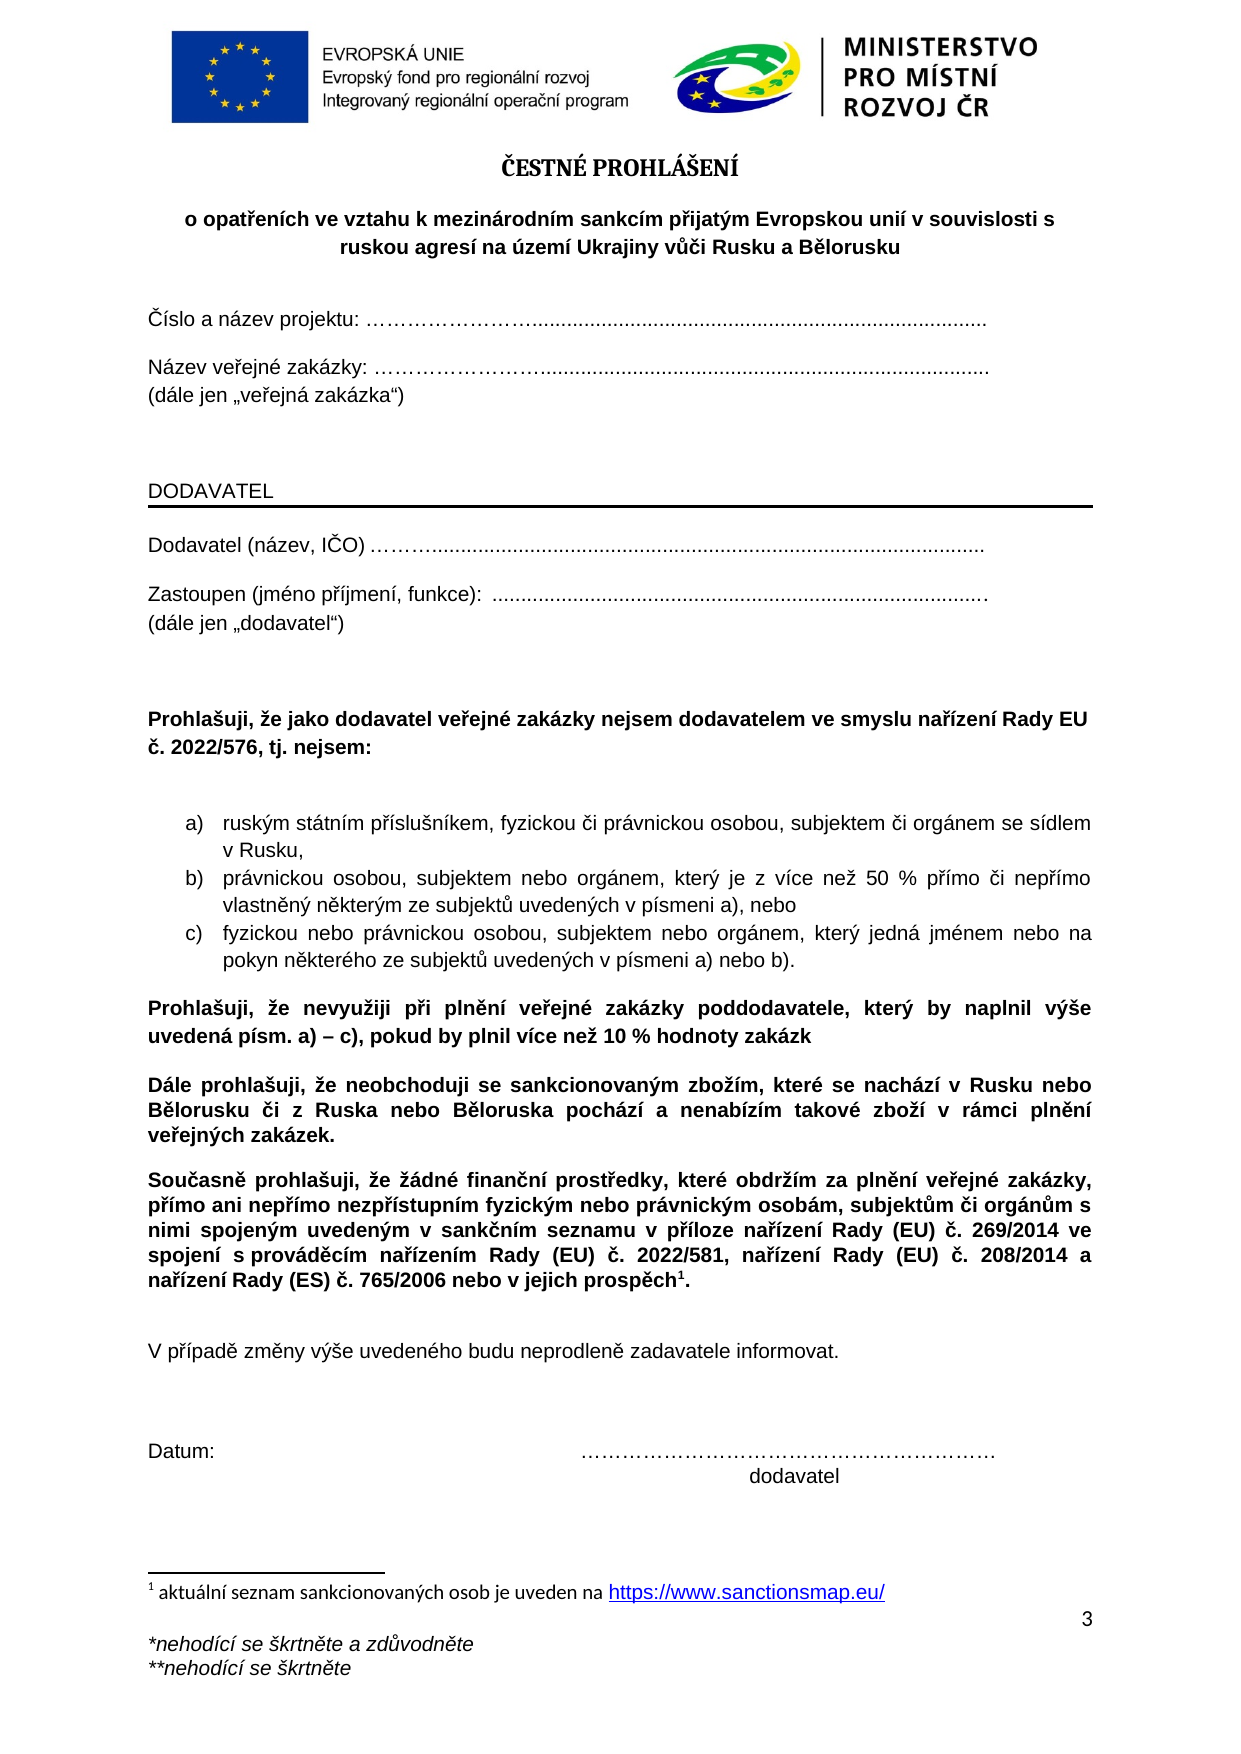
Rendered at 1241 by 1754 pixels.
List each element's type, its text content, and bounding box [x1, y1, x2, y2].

text Prohlašuji, že jako dodavatel veřejné zakázky nejsem dodavatelem ve smyslu nařízení Rady EU č. 2022/576, tj. nejsem: [148, 707, 1093, 758]
text ČESTNÉ PROHLÁŠENÍ [148, 154, 1093, 183]
list ruským státním příslušníkem, fyzickou či právnickou osobou, subjektem či orgánem se sídlem v Rusku, [185, 810, 1093, 862]
text Dodavatel (název, IČO) ………................................................................................................ [148, 533, 1093, 557]
text Zastoupen (jméno příjmení, funkce): ...................................................................................... [148, 581, 1093, 607]
subtitle Současně prohlašuji, že žádné finanční prostředky, které obdržím za plnění veřejné zakázky, přímo ani nepřímo nezpřístupním fyzickým nebo právnickým osobám, subjektům či orgánům s nimi spojeným uvedeným v sankčním seznamu v příloze nařízení Rady (EU) č. 269/2014 ve spojení s prováděcím nařízením Rady (EU) č. 2022/581, nařízení Rady (EU) č. 208/2014 a nařízení Rady (ES) č. 765/2006 nebo v jejich prospěch. [148, 1168, 1093, 1293]
subtitle Dále prohlašuji, že neobchoduji se sankcionovaným zbožím, které se nachází v Rusku nebo Bělorusku či z Ruska nebo Běloruska pochází a nenabízím takové zboží v rámci plnění veřejných zakázek. [148, 1072, 1093, 1147]
list dodavatel [664, 1464, 1196, 1488]
text DODAVATEL [148, 479, 1093, 505]
text Číslo a název projektu: ……………………............................................................................... [148, 307, 1093, 331]
list právnickou osobou, subjektem nebo orgánem, který je z více než 50 % přímo či nepřímo vlastněný některým ze subjektů uvedených v písmeni a), nebo [185, 865, 1093, 917]
picture [141, 0, 1067, 153]
text o opatřeních ve vztahu k mezinárodním sankcím přijatým Evropskou unií v souvislosti s ruskou agresí na území Ukrajiny vůči Rusku a Bělorusku [148, 207, 1093, 258]
text Název veřejné zakázky: …………………….............................................................................. [148, 355, 1093, 379]
text Prohlašuji, že nevyužiji při plnění veřejné zakázky poddodavatele, který by naplnil výše uvedená písm. a) – c), pokud by plnil více než 10 % hodnoty zakázk [148, 996, 1093, 1048]
text (dále jen „veřejná zakázka“) [148, 383, 1093, 407]
text (dále jen „dodavatel“) [148, 610, 1093, 634]
subtitle Datum: …………………………………………………… [148, 1439, 1093, 1464]
subtitle V případě změny výše uvedeného budu neprodleně zadavatele informovat. [148, 1339, 1093, 1364]
list fyzickou nebo právnickou osobou, subjektem nebo orgánem, který jedná jménem nebo na pokyn některého ze subjektů uvedených v písmeni a) nebo b). [185, 920, 1093, 972]
